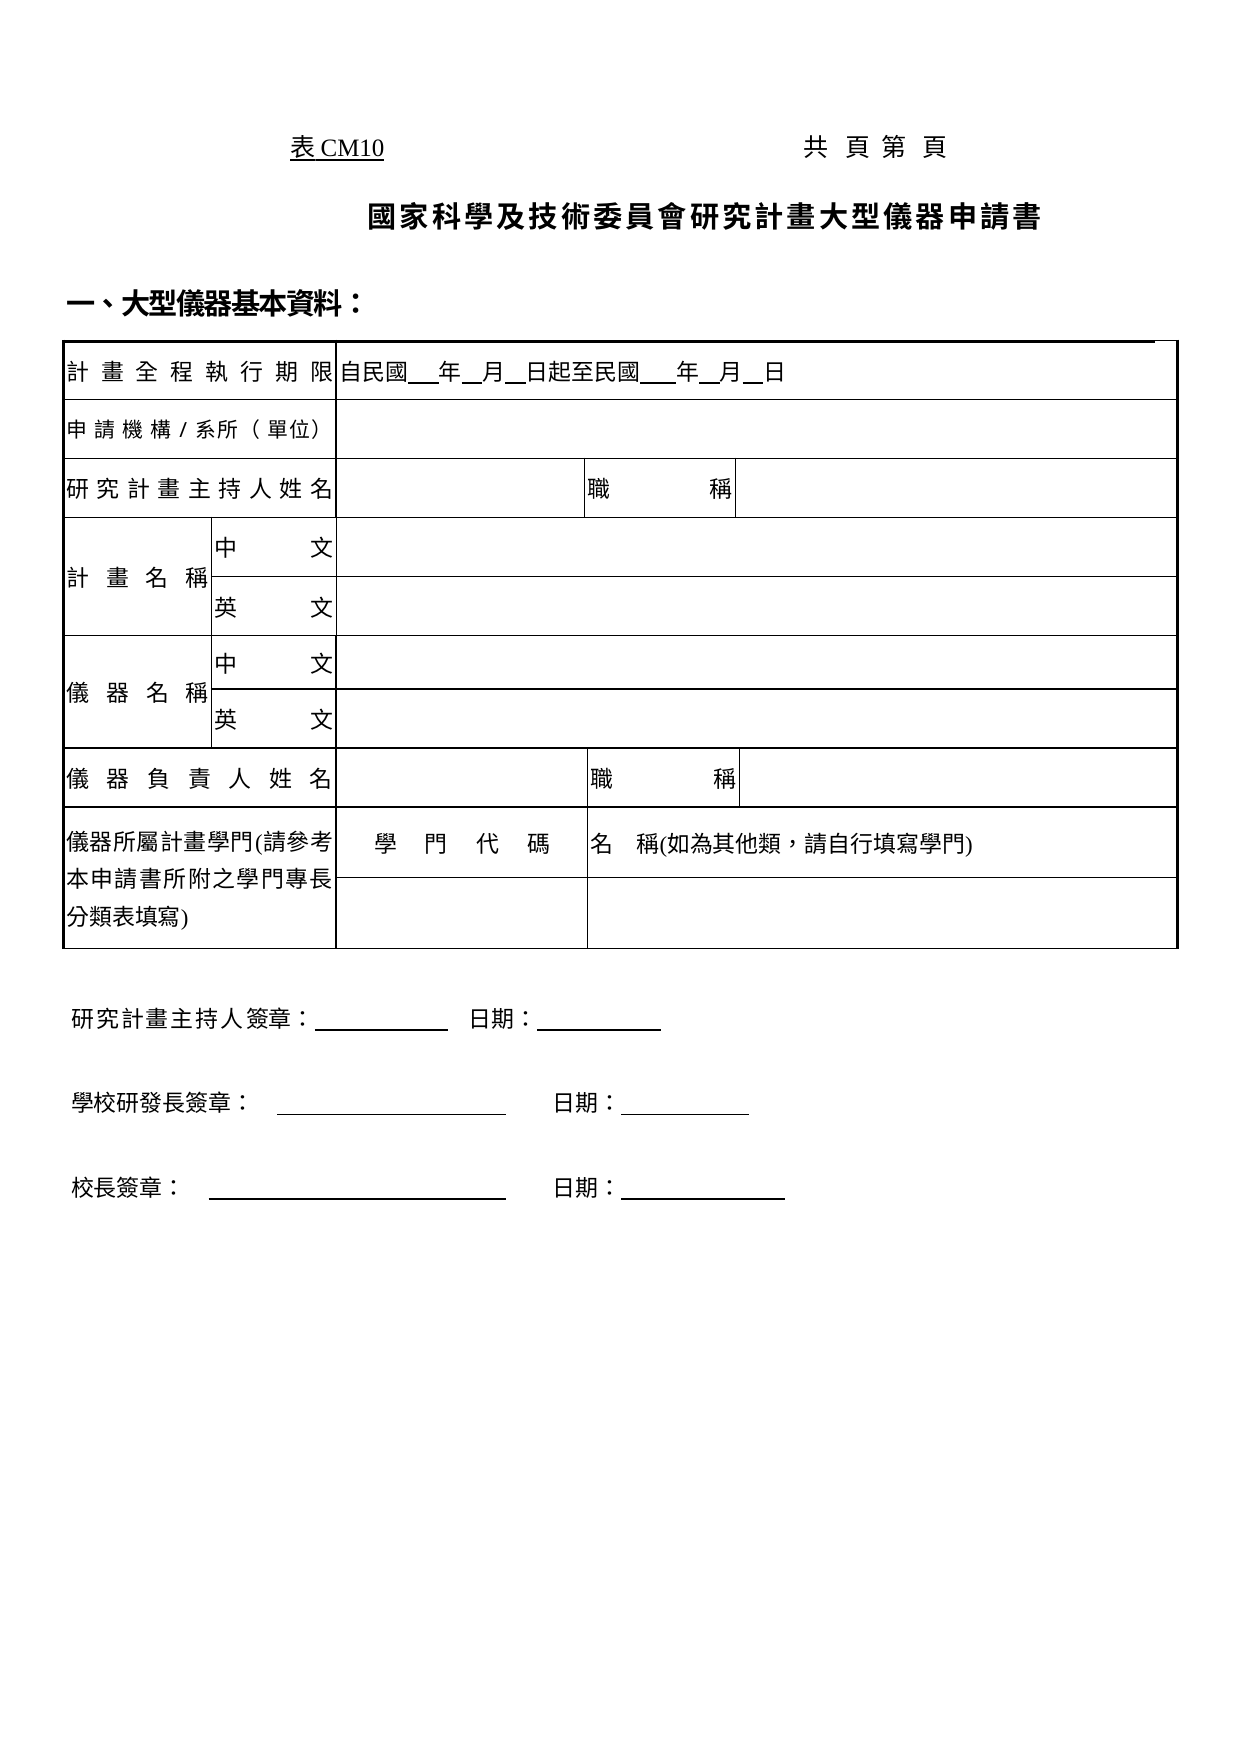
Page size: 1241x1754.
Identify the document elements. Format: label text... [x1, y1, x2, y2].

table_cell [337, 636, 1176, 688]
table_cell [337, 459, 584, 517]
table_cell [588, 878, 1176, 948]
table_cell 中文 [212, 518, 336, 576]
table_cell 自民國 年 月 日起至民國 年 月 日 [337, 341, 1176, 398]
table_cell 計畫名稱 [65, 518, 211, 635]
text 校長簽章： 日期： [71, 1170, 1186, 1203]
text 表CM10 共 頁 第 頁 [52, 127, 1186, 164]
text 學校研發長簽章： 日期： [71, 1085, 1186, 1118]
table_cell [740, 749, 1176, 806]
table_cell 儀器所屬計畫學門(請參考本申請書所附之學門專長分類表填寫) [65, 808, 335, 948]
table_cell [736, 459, 1176, 517]
table_cell 研究計畫主持人姓名 [65, 459, 335, 517]
table_cell 職稱 [585, 459, 735, 517]
table_cell [337, 878, 587, 948]
table_cell [337, 577, 1176, 635]
table_header 國家科學及技術委員會研究計畫大型儀器申請書 一、大型儀器基本資料： [63, 165, 1155, 339]
table_cell [337, 400, 1176, 458]
text 研究計畫主持人簽章： 日期： [71, 1001, 1186, 1034]
table_cell 儀器負責人姓名 [65, 749, 335, 806]
table_cell 英文 [212, 577, 336, 635]
table_cell 計畫全程執行期限 [65, 343, 335, 398]
table_cell [337, 690, 1176, 747]
table_cell 儀器名稱 [65, 636, 211, 747]
table_cell 名 稱(如為其他類，請自行填寫學門) [588, 808, 1176, 877]
table_cell 申 請 機 構 / 系所（ 單位） [65, 400, 335, 458]
table_cell 英文 [212, 690, 335, 747]
table_cell [337, 518, 1176, 576]
table_cell [337, 749, 587, 806]
table_cell 職稱 [588, 749, 739, 806]
table_cell 學 門 代 碼 [337, 808, 587, 877]
table_cell 中文 [212, 636, 335, 688]
